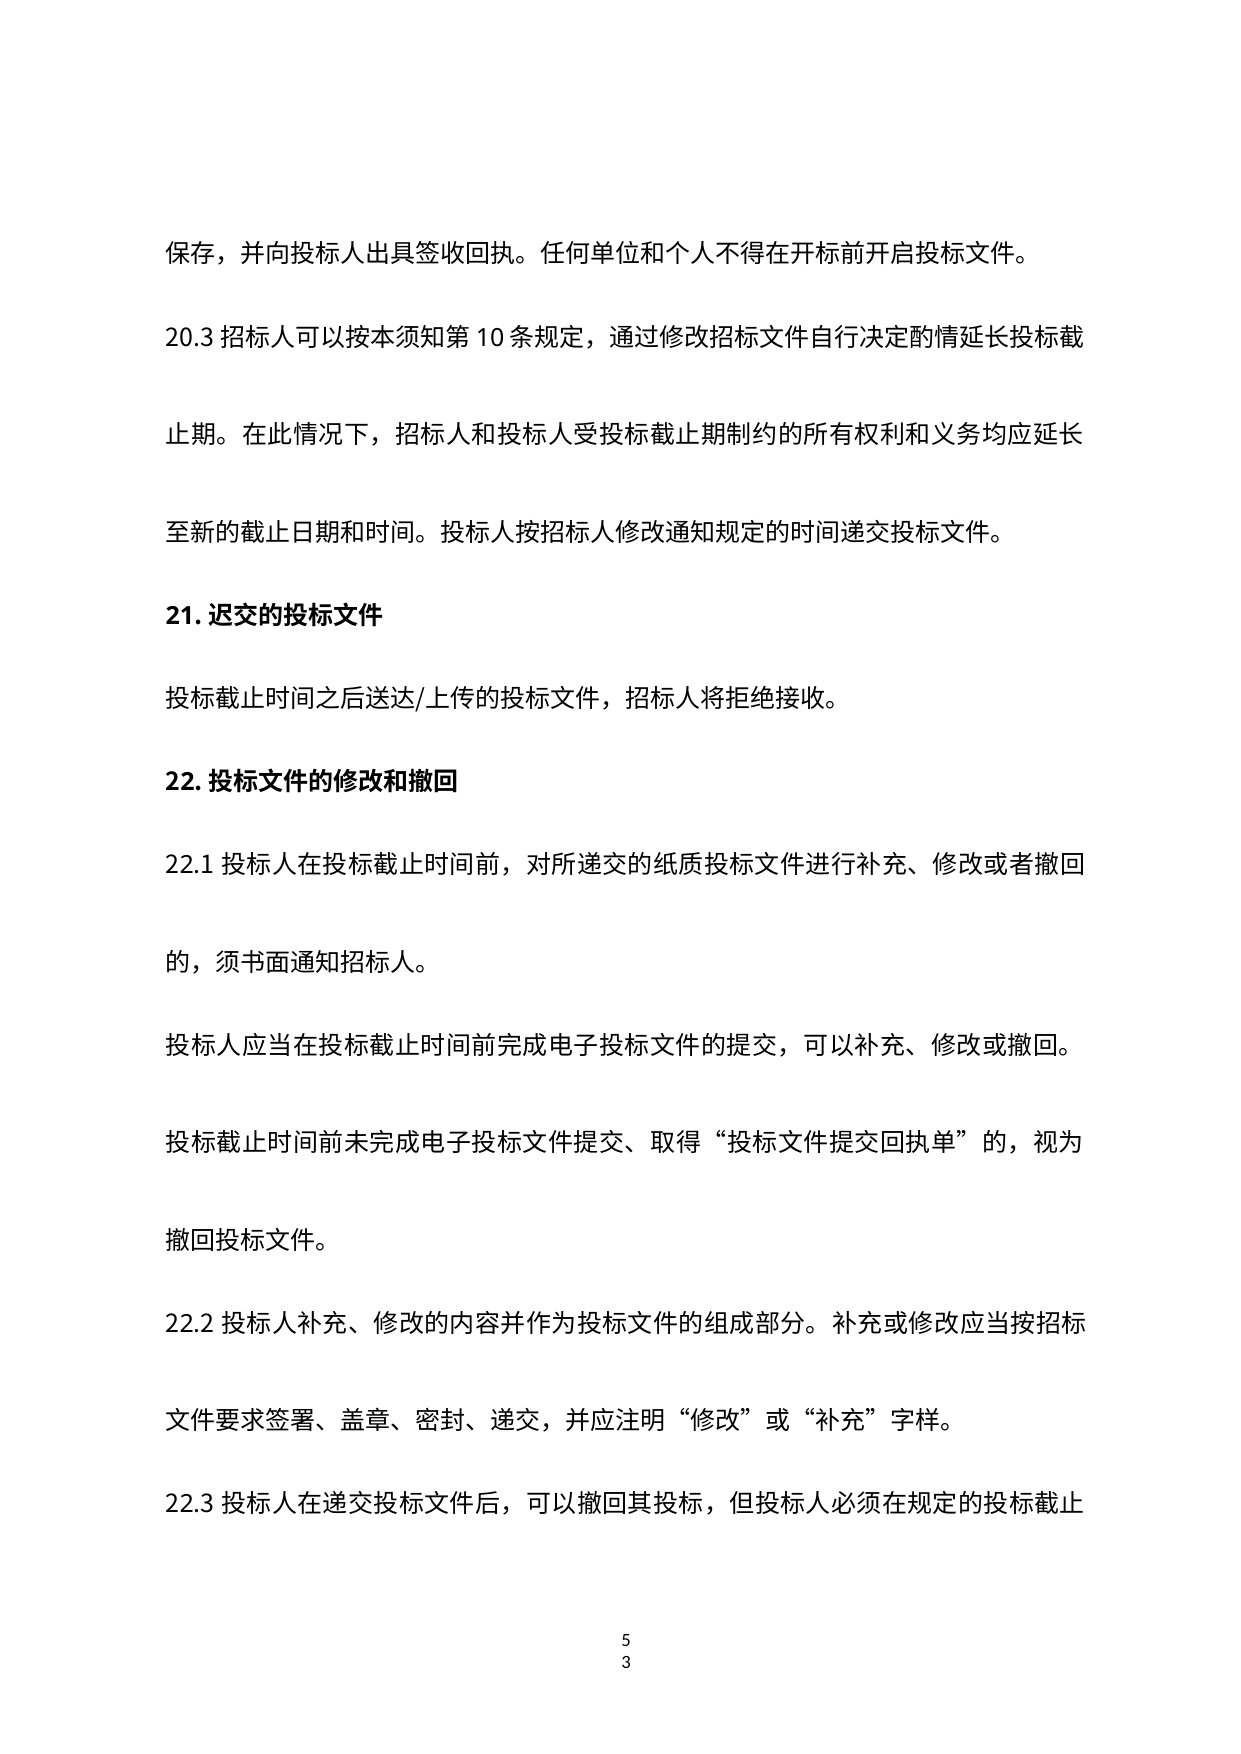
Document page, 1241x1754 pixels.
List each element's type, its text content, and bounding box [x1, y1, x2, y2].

text 21. 迟交的投标文件 [165, 581, 1087, 646]
text 20.3 招标人可以按本须知第10条规定，通过修改招标文件自行决定酌情延长投标截止期。在此情况下，招标人和投标人受投标截止期制约的所有权利和义务均应延长至新的截止日期和时间。投标人按招标人修改通知规定的时间递交投标文件。 [165, 303, 1087, 563]
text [165, 219, 1087, 284]
text 22.1 投标人在投标截止时间前，对所递交的纸质投标文件进行补充、修改或者撤回的，须书面通知招标人。 [165, 830, 1087, 993]
text 投标人应当在投标截止时间前完成电子投标文件的提交，可以补充、修改或撤回。投标截止时间前未完成电子投标文件提交、取得“投标文件提交回执单”的，视为撤回投标文件。 [165, 1011, 1087, 1271]
text 22.2 投标人补充、修改的内容并作为投标文件的组成部分。补充或修改应当按招标文件要求签署、盖章、密封、递交，并应注明“修改”或“补充”字样。 [165, 1289, 1087, 1451]
text 投标截止时间之后送达/上传的投标文件，招标人将拒绝接收。 [165, 664, 1087, 729]
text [165, 1469, 1087, 1534]
text 22. 投标文件的修改和撤回 [165, 747, 1087, 812]
